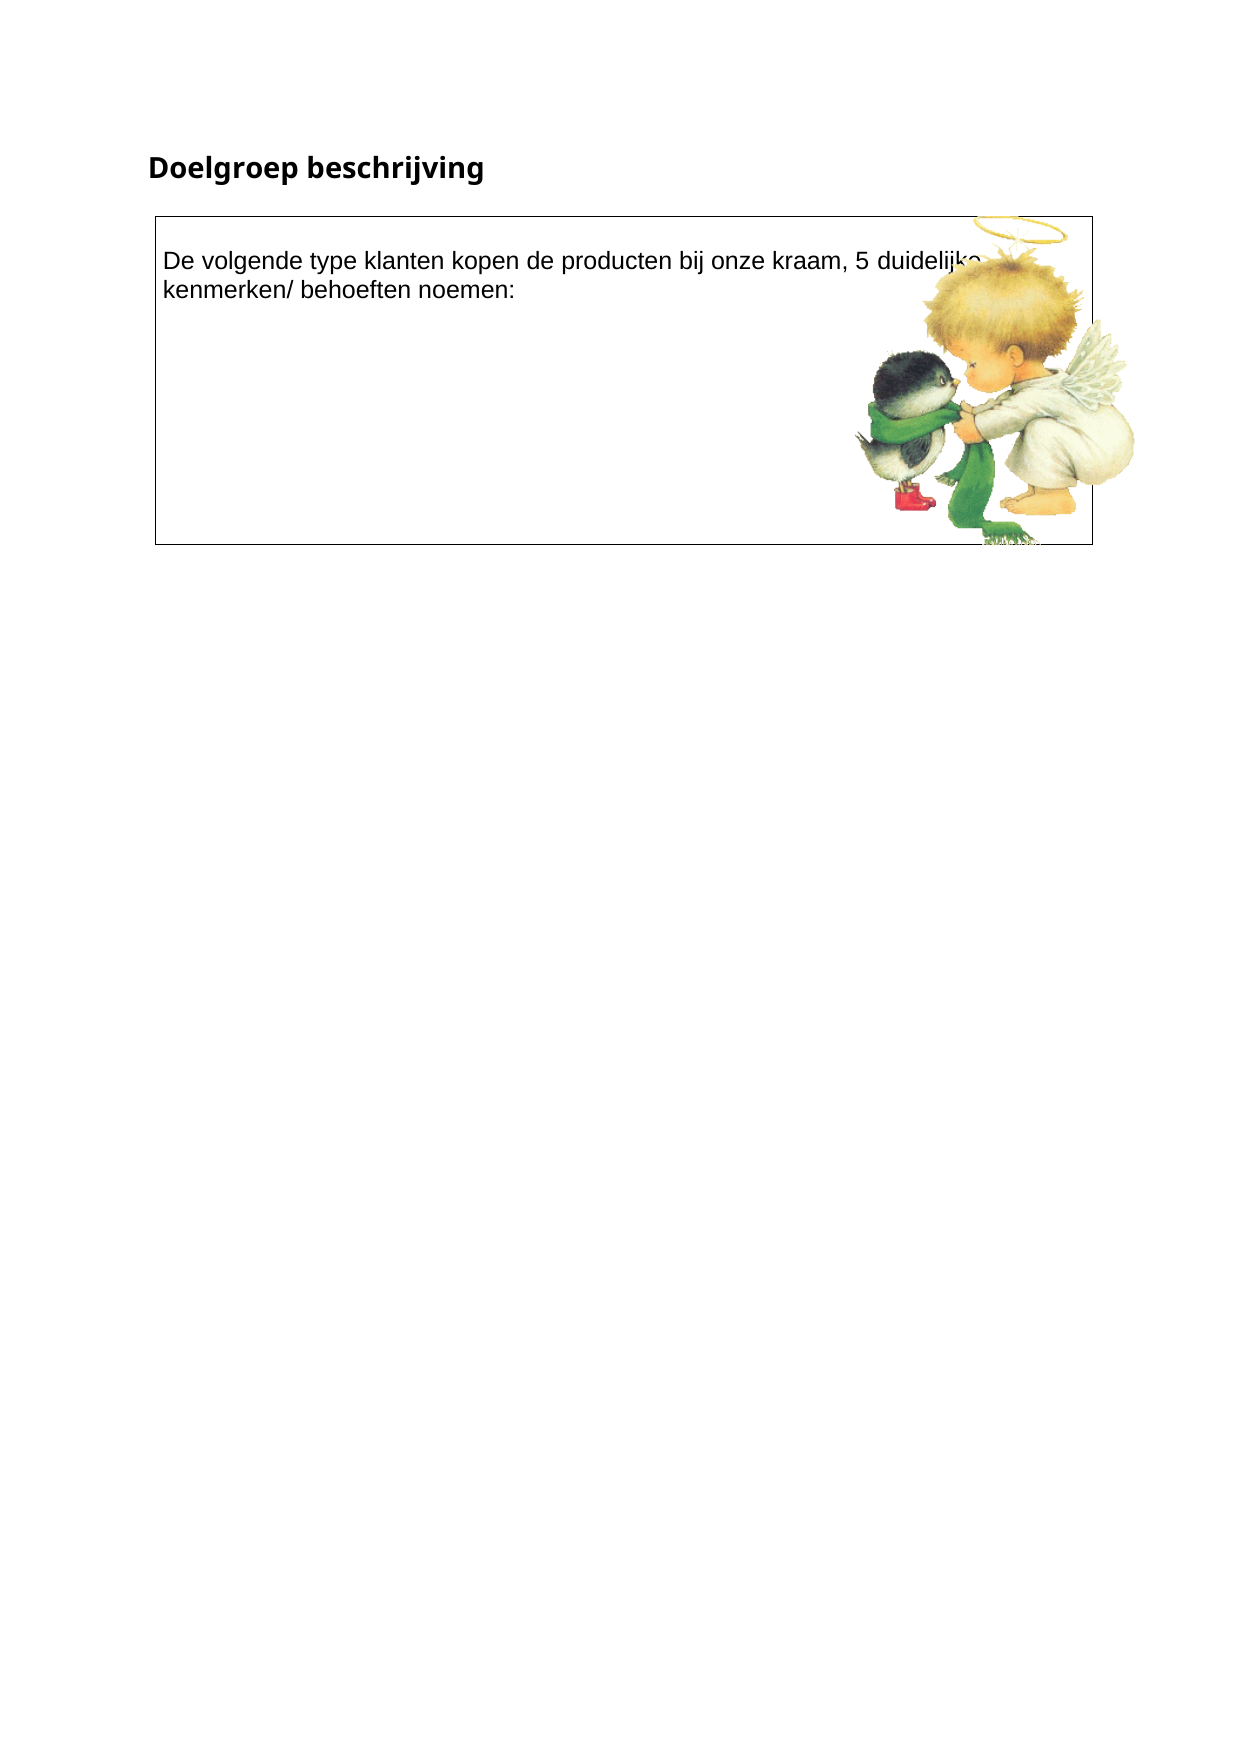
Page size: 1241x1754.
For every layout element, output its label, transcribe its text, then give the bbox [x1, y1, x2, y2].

text Doelgroep beschrijving [148, 148, 1093, 187]
table_header De volgende type klanten kopen de producten bij onze kraam, 5 duidelijke kenmerken/ behoeften noemen: [156, 217, 854, 544]
picture [854, 216, 1135, 545]
